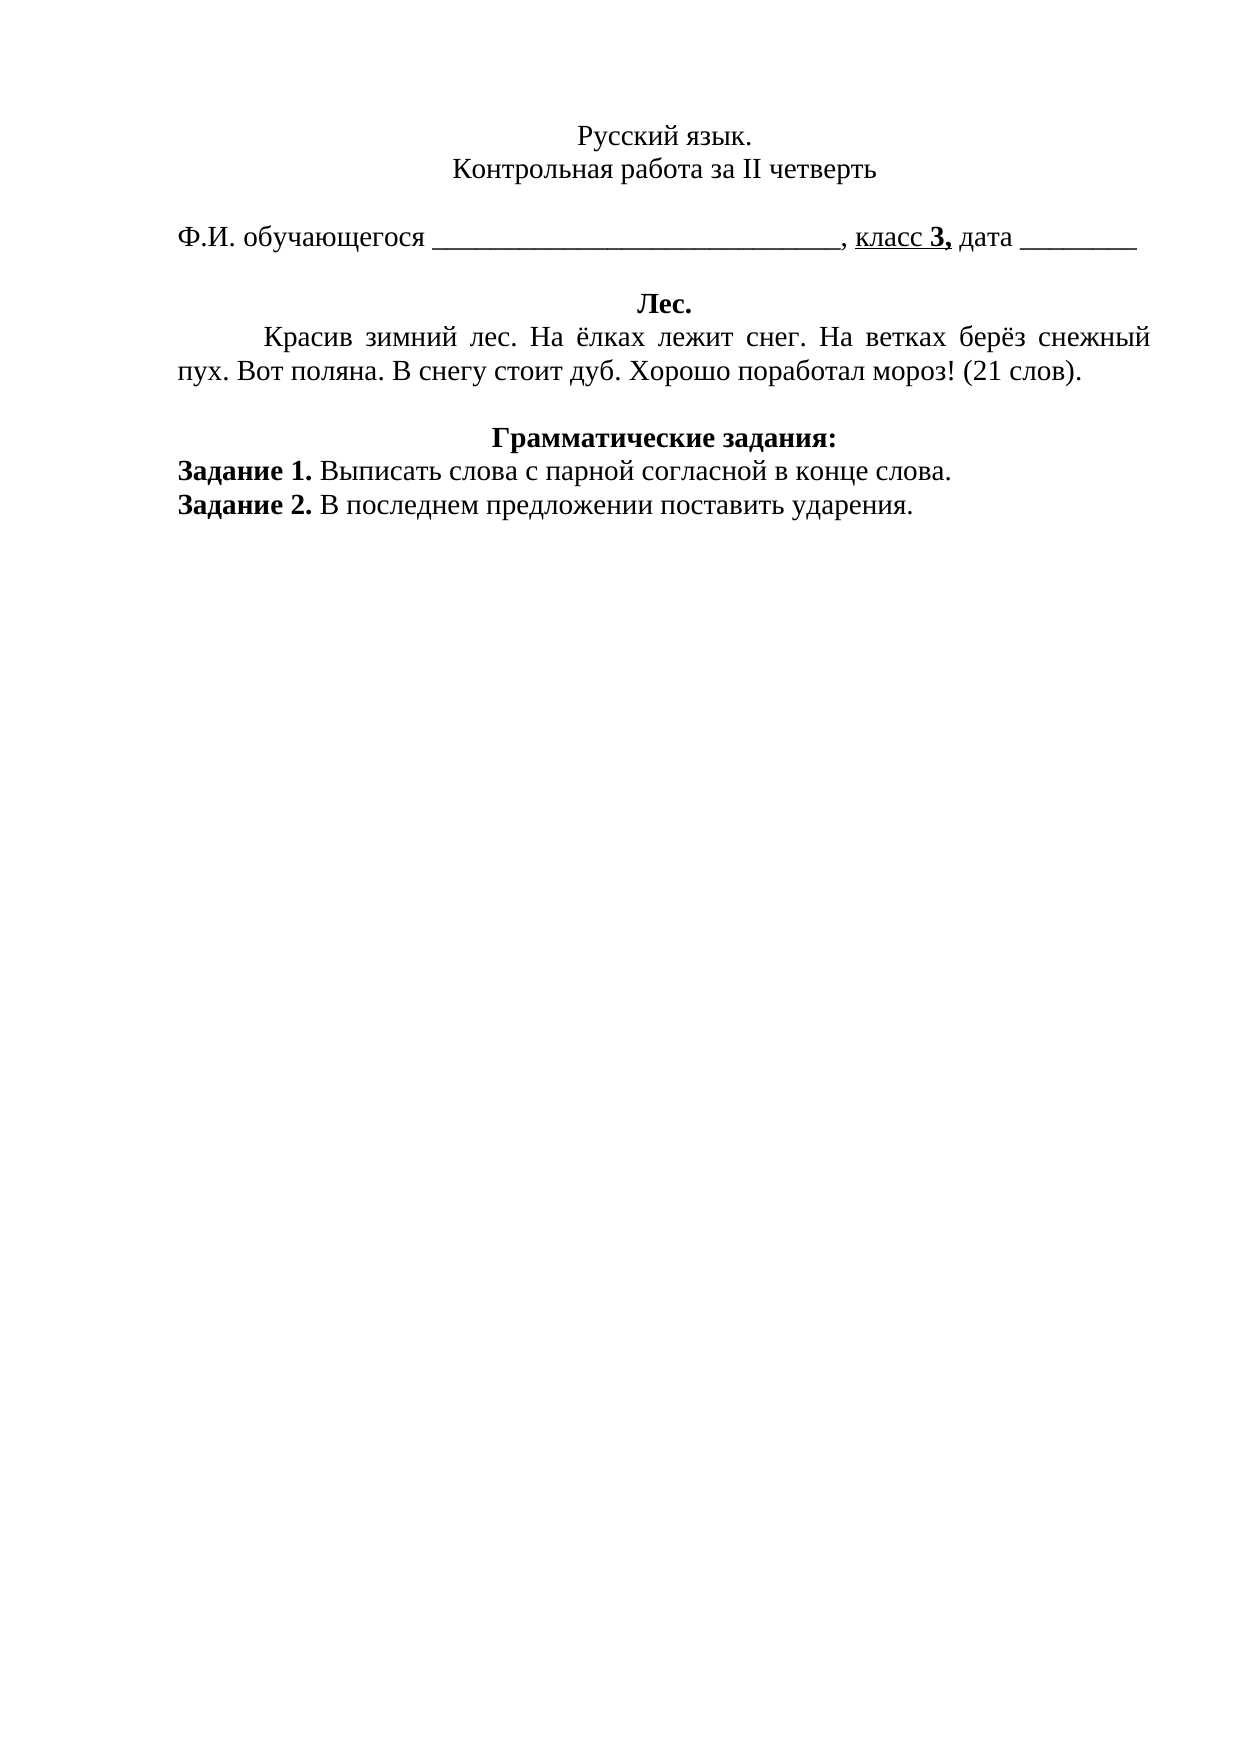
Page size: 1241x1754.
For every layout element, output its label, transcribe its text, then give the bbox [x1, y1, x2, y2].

text Задание 1. Выписать слова с парной согласной в конце слова. [177, 453, 1152, 487]
text Грамматические задания: [177, 420, 1152, 453]
text Задание 2. В последнем предложении поставить ударения. [177, 487, 1152, 521]
text Красив зимний лес. На ёлках лежит снег. На ветках берёз снежный пух. Вот поляна. В снегу стоит дуб. Хорошо поработал мороз! (21 слов). [177, 319, 1152, 386]
text Ф.И. обучающегося ____________________________, класс 3, дата ________ [177, 219, 1152, 252]
text Контрольная работа за II четверть [177, 152, 1152, 185]
text Русский язык. [177, 118, 1152, 152]
text Лес. [177, 286, 1152, 319]
